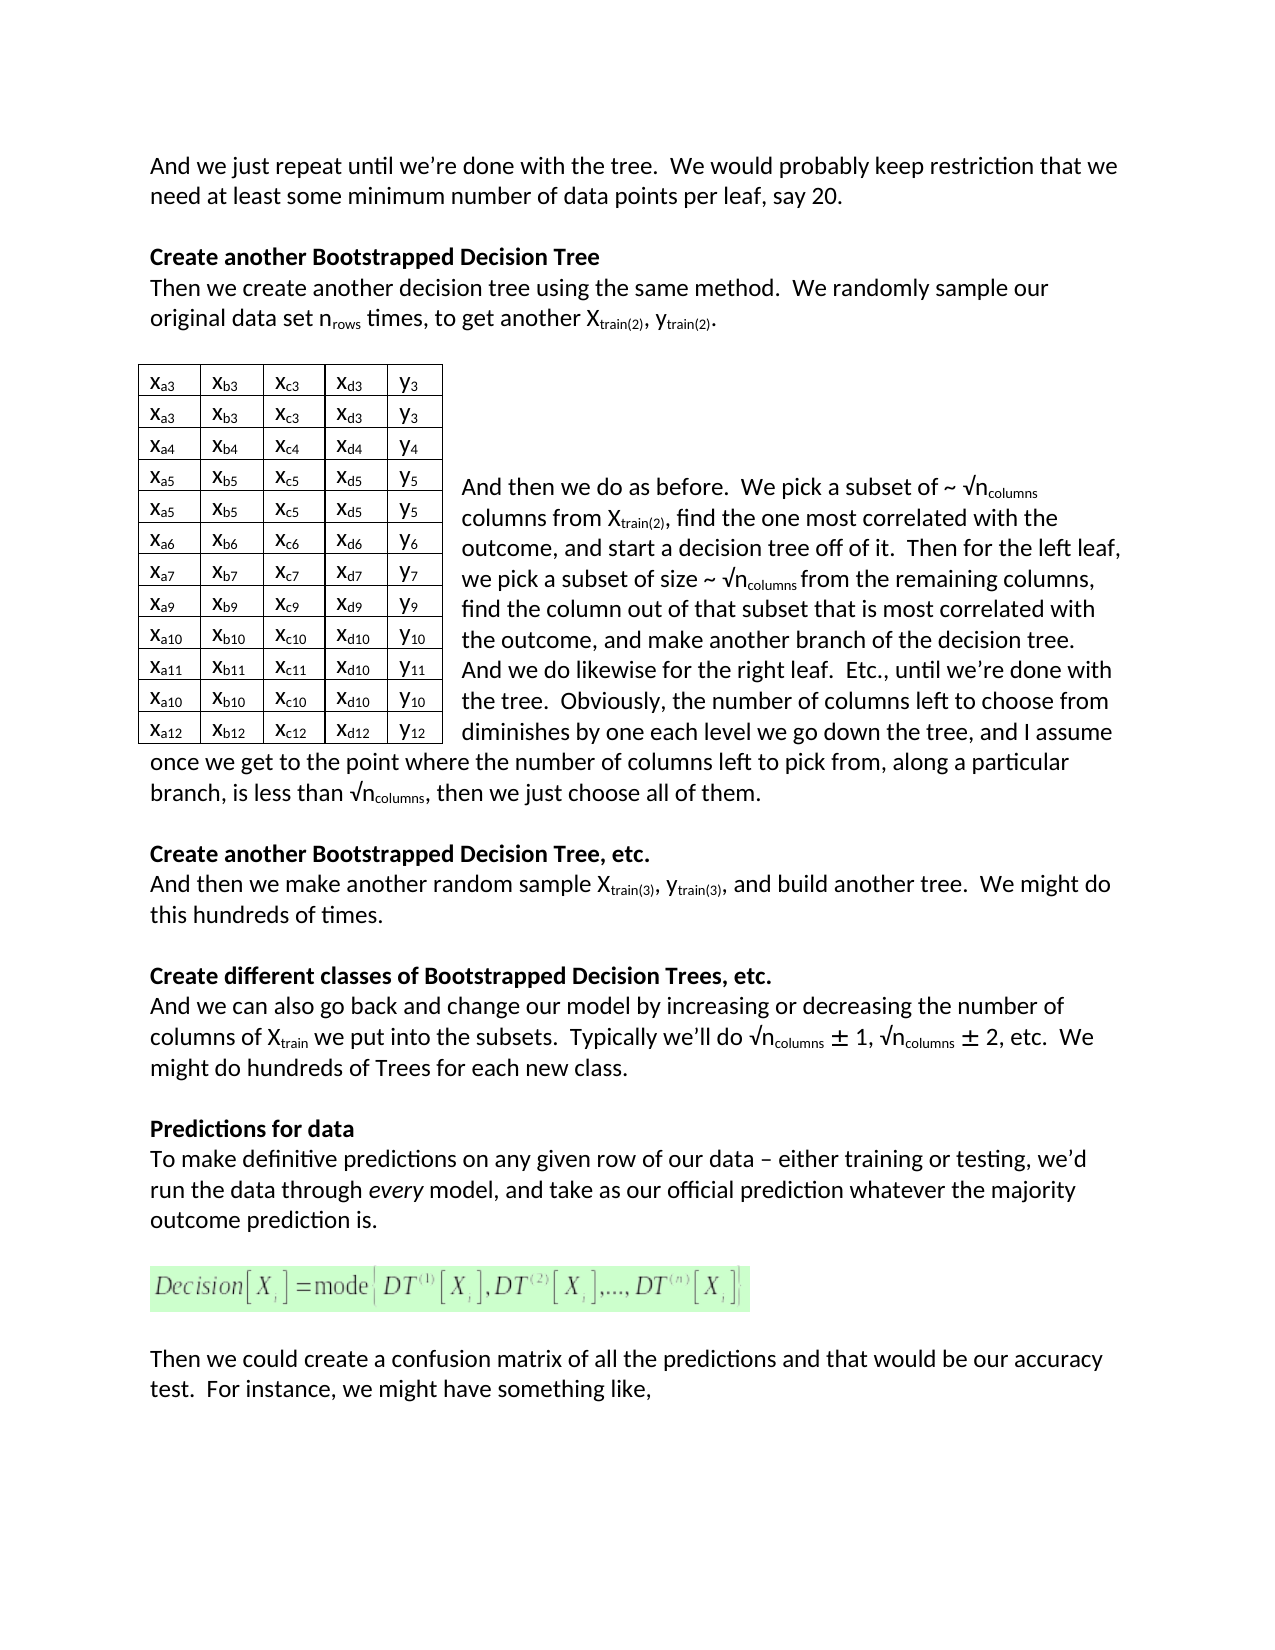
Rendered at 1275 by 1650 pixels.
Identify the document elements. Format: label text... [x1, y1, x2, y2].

table_cell xc12 [264, 712, 324, 742]
table_cell xd5 [326, 460, 387, 490]
table_cell xb3 [201, 396, 263, 427]
table_cell xc7 [264, 554, 324, 585]
table_cell y12 [388, 712, 442, 742]
table_cell xb7 [201, 554, 263, 585]
table_cell xb4 [201, 428, 263, 458]
table_cell y9 [388, 586, 442, 616]
table_cell xa10 [139, 680, 200, 711]
table_cell xd10 [326, 649, 387, 679]
table_cell y11 [388, 649, 442, 679]
table_cell xc9 [264, 586, 324, 616]
table_cell xd5 [326, 491, 387, 522]
table_cell xc10 [264, 680, 324, 711]
table_cell xb5 [201, 491, 263, 522]
text Create different classes of Bootstrapped Decision Trees, etc. [150, 960, 1125, 990]
table_cell xc5 [264, 491, 324, 522]
table_cell y5 [388, 460, 442, 490]
table_cell xc6 [264, 523, 324, 553]
table_cell xc4 [264, 428, 324, 458]
table_header xc3 [264, 365, 324, 395]
table_cell xd9 [326, 586, 387, 616]
table_cell y3 [388, 396, 442, 427]
table_cell y10 [388, 680, 442, 711]
table_cell y7 [388, 554, 442, 585]
text And we can also go back and change our model by increasing or decreasing the number of columns of Xtrain we put into the subsets. Typically we’ll do √ncolumns ± 1, √ncolumns ± 2, etc. We might do hundreds of Trees for each new class. [150, 990, 1125, 1082]
table_cell xd10 [326, 617, 387, 648]
table_cell xa11 [139, 649, 200, 679]
table_cell xc5 [264, 460, 324, 490]
table_cell xa12 [139, 712, 200, 742]
table_cell xb10 [201, 617, 263, 648]
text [150, 150, 1125, 211]
table_cell y6 [388, 523, 442, 553]
table_cell xa5 [139, 491, 200, 522]
table_cell xd10 [326, 680, 387, 711]
table_cell xb11 [201, 649, 263, 679]
text Then we could create a confusion matrix of all the predictions and that would be our accuracy test. For instance, we might have something like, [150, 1343, 1125, 1404]
table_cell xb9 [201, 586, 263, 616]
table_cell xb10 [201, 680, 263, 711]
table_cell xa7 [139, 554, 200, 585]
table_cell xd6 [326, 523, 387, 553]
table_cell xc3 [264, 396, 324, 427]
table_cell xd3 [326, 396, 387, 427]
table_cell xd7 [326, 554, 387, 585]
text Create another Bootstrapped Decision Tree [150, 242, 1125, 272]
table_cell y5 [388, 491, 442, 522]
text And then we make another random sample Xtrain(3), ytrain(3), and build another tree. We might do this hundreds of times. [150, 868, 1125, 929]
text And then we do as before. We pick a subset of ~ √ncolumns columns from Xtrain(2), find the one most correlated with the outcome, and start a decision tree off of it. Then for the left leaf, we pick a subset of size ~ √ncolumns from the remaining columns, find the column out of that subset that is most correlated with the outcome, and make another branch of the decision tree. And we do likewise for the right leaf. Etc., until we’re done with the tree. Obviously, the number of columns left to choose from diminishes by one each level we go down the tree, and I assume once we get to the point where the number of columns left to pick from, along a particular branch, is less than √ncolumns, then we just choose all of them. [150, 472, 1125, 807]
table_header xa3 [139, 365, 200, 395]
table_cell xb5 [201, 460, 263, 490]
text Create another Bootstrapped Decision Tree, etc. [150, 838, 1125, 868]
table_header xb3 [201, 365, 263, 395]
table_cell y10 [388, 617, 442, 648]
table_cell xc10 [264, 617, 324, 648]
table_cell xa3 [139, 396, 200, 427]
text To make definitive predictions on any given row of our data – either training or testing, we’d run the data through every model, and take as our official prediction whatever the majority outcome prediction is. [150, 1143, 1125, 1235]
table_cell xd12 [326, 712, 387, 742]
table_cell xa9 [139, 586, 200, 616]
table_cell xb12 [201, 712, 263, 742]
table_header y3 [388, 365, 442, 395]
table_cell xa4 [139, 428, 200, 458]
text Then we create another decision tree using the same method. We randomly sample our original data set nrows times, to get another Xtrain(2), ytrain(2). [150, 272, 1125, 333]
text Predictions for data [150, 1113, 1125, 1143]
table_cell xa5 [139, 460, 200, 490]
table_cell y4 [388, 428, 442, 458]
table_cell xa10 [139, 617, 200, 648]
table_header xd3 [326, 365, 387, 395]
table_cell xd4 [326, 428, 387, 458]
table_cell xa6 [139, 523, 200, 553]
table_cell xc11 [264, 649, 324, 679]
table_cell xb6 [201, 523, 263, 553]
